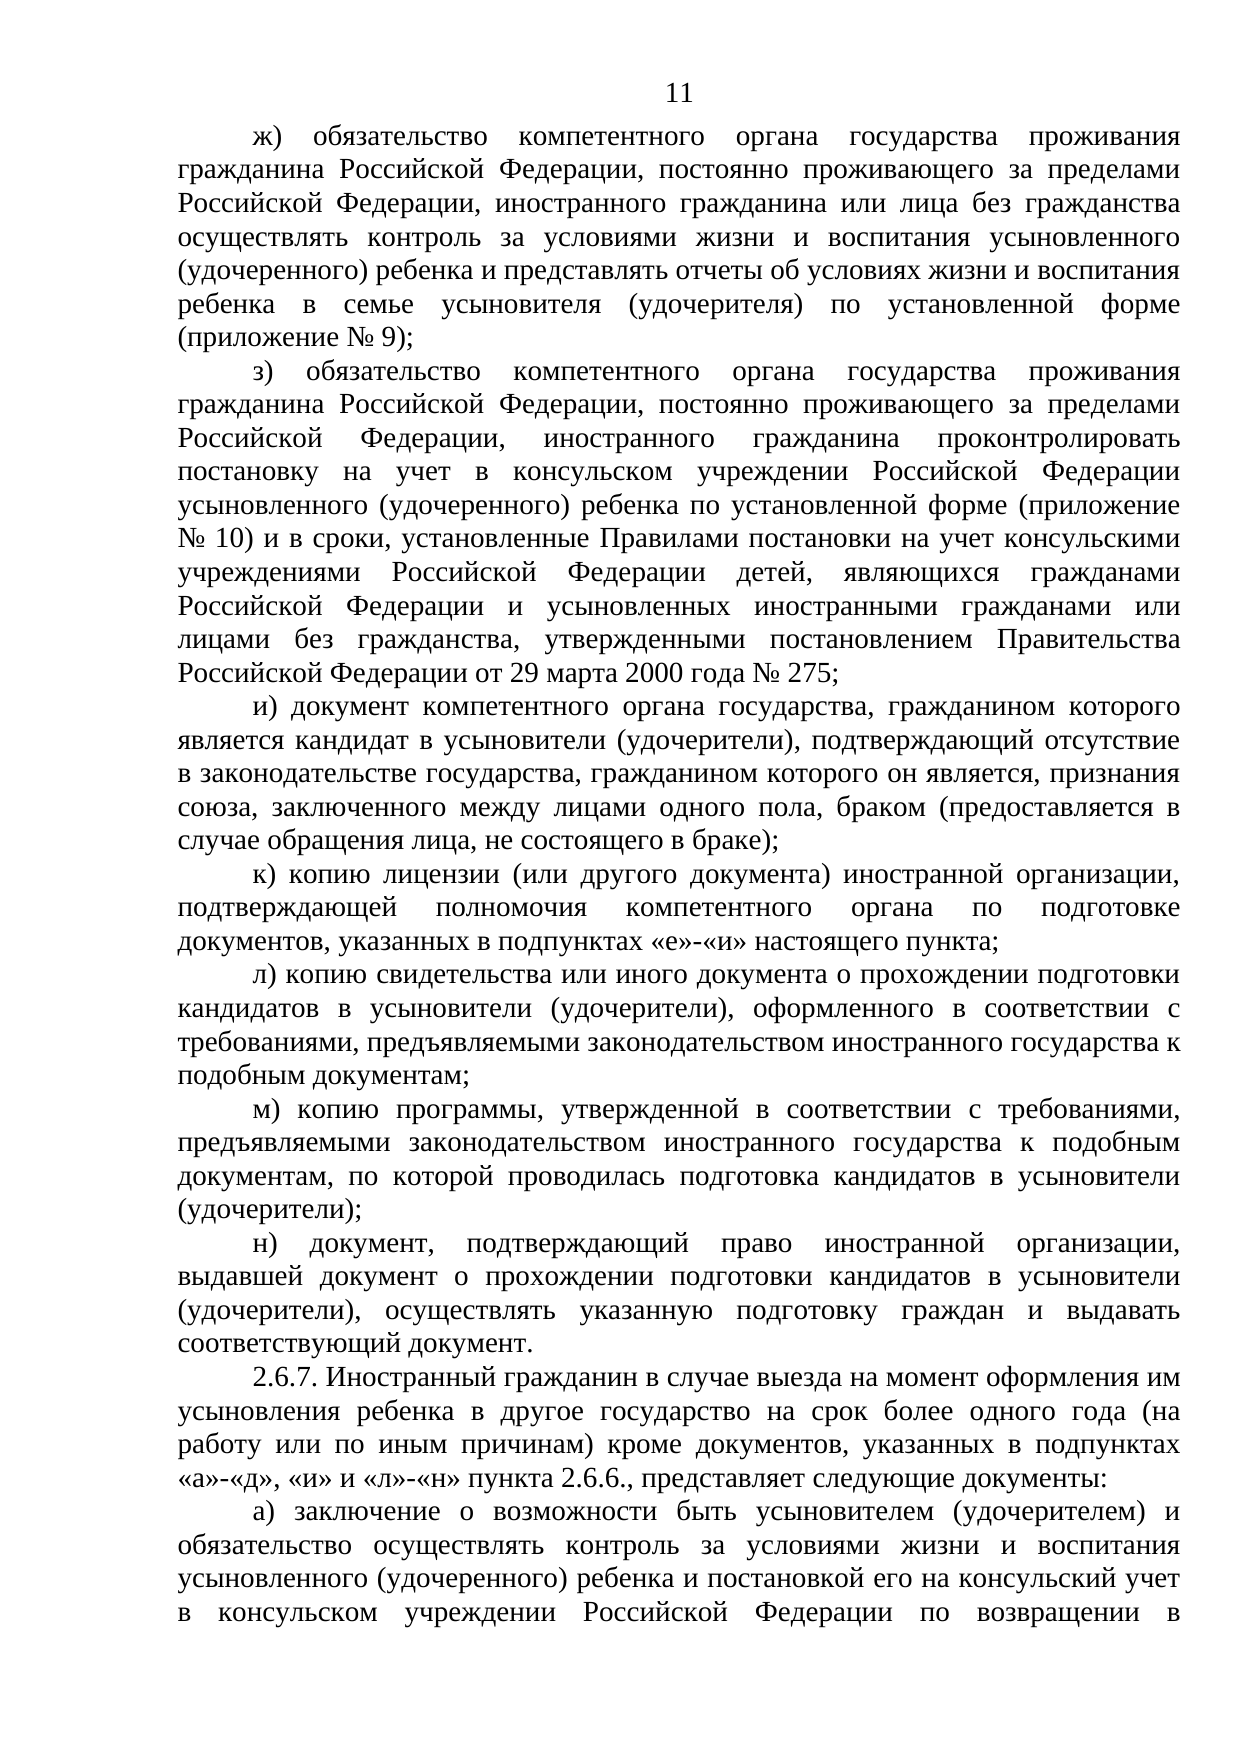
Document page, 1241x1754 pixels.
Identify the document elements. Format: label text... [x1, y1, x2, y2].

text л) копию свидетельства или иного документа о прохождении подготовки кандидатов в усыновители (удочерители), оформленного в соответствии с требованиями, предъявляемыми законодательством иностранного государства к подобным документам; [177, 957, 1181, 1091]
text н) документ, подтверждающий право иностранной организации, выдавшей документ о прохождении подготовки кандидатов в усыновители (удочерители), осуществлять указанную подготовку граждан и выдавать соответствующий документ. [177, 1225, 1181, 1359]
text и) документ компетентного органа государства, гражданином которого является кандидат в усыновители (удочерители), подтверждающий отсутствие в законодательстве государства, гражданином которого он является, признания союза, заключенного между лицами одного пола, браком (предоставляется в случае обращения лица, не состоящего в браке); [177, 688, 1181, 856]
text к) копию лицензии (или другого документа) иностранной организации, подтверждающей полномочия компетентного органа по подготовке документов, указанных в подпунктах «е»-«и» настоящего пункта; [177, 856, 1181, 957]
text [177, 1493, 1181, 1627]
text 2.6.7. Иностранный гражданин в случае выезда на момент оформления им усыновления ребенка в другое государство на срок более одного года (на работу или по иным причинам) кроме документов, указанных в подпунктах «а»-«д», «и» и «л»-«н» пункта 2.6.6., представляет следующие документы: [177, 1359, 1181, 1493]
text з) обязательство компетентного органа государства проживания гражданина Российской Федерации, постоянно проживающего за пределами Российской Федерации, иностранного гражданина проконтролировать постановку на учет в консульском учреждении Российской Федерации усыновленного (удочеренного) ребенка по установленной форме (приложение № 10) и в сроки, установленные Правилами постановки на учет консульскими учреждениями Российской Федерации детей, являющихся гражданами Российской Федерации и усыновленных иностранными гражданами или лицами без гражданства, утвержденными постановлением Правительства Российской Федерации от 29 марта 2000 года № 275; [177, 353, 1181, 688]
text м) копию программы, утвержденной в соответствии с требованиями, предъявляемыми законодательством иностранного государства к подобным документам, по которой проводилась подготовка кандидатов в усыновители (удочерители); [177, 1091, 1181, 1225]
text ж) обязательство компетентного органа государства проживания гражданина Российской Федерации, постоянно проживающего за пределами Российской Федерации, иностранного гражданина или лица без гражданства осуществлять контроль за условиями жизни и воспитания усыновленного (удочеренного) ребенка и представлять отчеты об условиях жизни и воспитания ребенка в семье усыновителя (удочерителя) по установленной форме (приложение № 9); [177, 118, 1181, 353]
